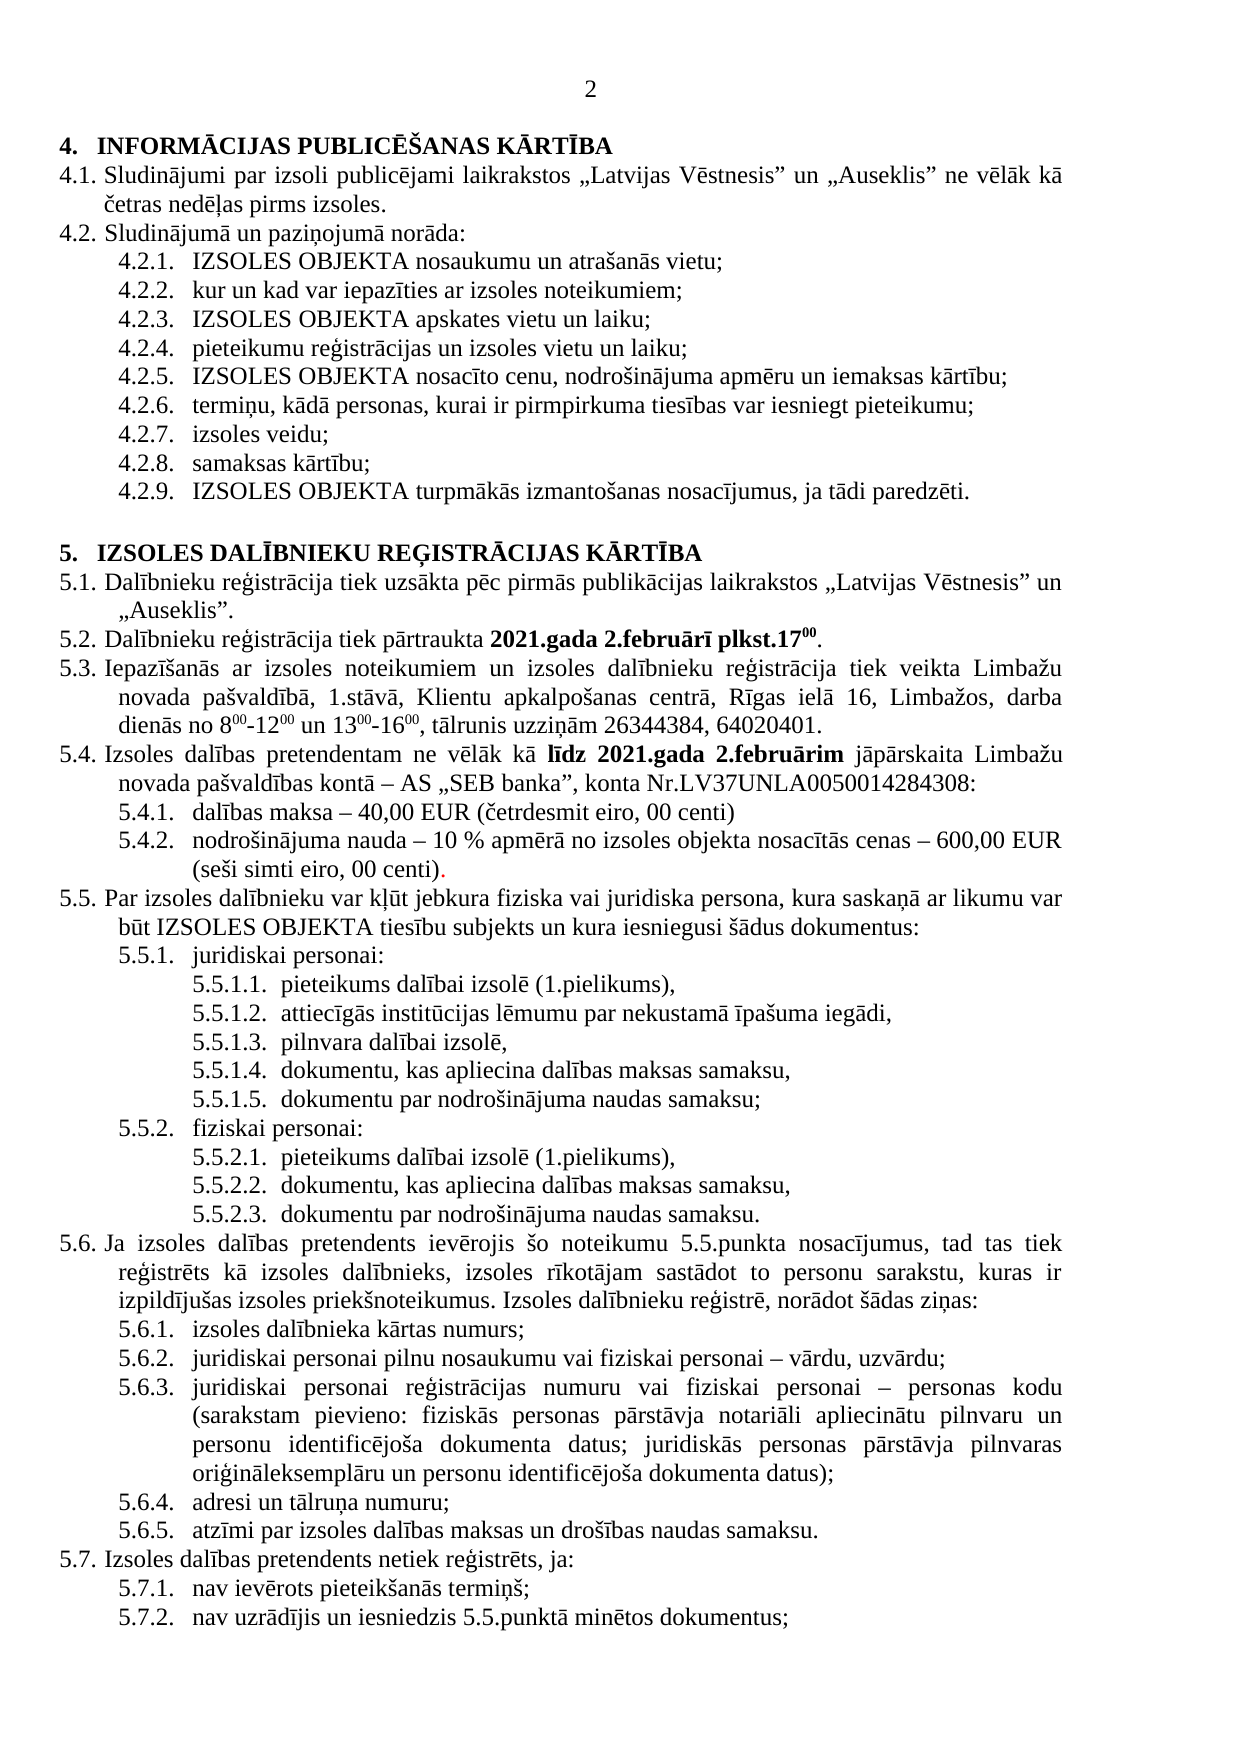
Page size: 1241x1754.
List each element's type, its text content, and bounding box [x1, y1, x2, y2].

list juridiskai personai: [118, 941, 1063, 969]
list pieteikums dalībai izsolē (1.pielikums), [192, 969, 1063, 998]
list Dalībnieku reģistrācija tiek uzsākta pēc pirmās publikācijas laikrakstos „Latvijas Vēstnesis” un „Auseklis”. [59, 567, 1063, 624]
list dokumentu, kas apliecina dalības maksas samaksu, [192, 1171, 1063, 1199]
list nav uzrādījis un iesniedzis 5.5.punktā minētos dokumentus; [118, 1602, 1063, 1631]
list Izsoles dalības pretendentam ne vēlāk kā līdz 2021.gada 2.februārim jāpārskaita Limbažu novada pašvaldības kontā – AS „SEB banka”, konta Nr.LV37UNLA0050014284308: [59, 739, 1063, 797]
list dokumentu par nodrošinājuma naudas samaksu; [192, 1084, 1063, 1113]
list pieteikums dalībai izsolē (1.pielikums), [192, 1142, 1063, 1171]
list attiecīgās institūcijas lēmumu par nekustamā īpašuma iegādi, [192, 998, 1063, 1027]
list kur un kad var iepazīties ar izsoles noteikumiem; [118, 275, 1063, 304]
list Sludinājumi par izsoli publicējami laikrakstos „Latvijas Vēstnesis” un „Auseklis” ne vēlāk kā četras nedēļas pirms izsoles. [59, 160, 1063, 218]
list IZSOLES OBJEKTA nosaukumu un atrašanās vietu; [118, 246, 1063, 275]
list nav ievērots pieteikšanās termiņš; [118, 1573, 1063, 1602]
list juridiskai personai reģistrācijas numuru vai fiziskai personai – personas kodu (sarakstam pievieno: fiziskās personas pārstāvja notariāli apliecinātu pilnvaru un personu identificējoša dokumenta datus; juridiskās personas pārstāvja pilnvaras oriģināleksemplāru un personu identificējoša dokumenta datus); [118, 1372, 1063, 1487]
list INFORMĀCIJAS PUBLICĒŠANAS KĀRTĪBA [59, 131, 1063, 160]
list juridiskai personai pilnu nosaukumu vai fiziskai personai – vārdu, uzvārdu; [118, 1343, 1063, 1372]
list Ja izsoles dalības pretendents ievērojis šo noteikumu 5.5.punkta nosacījumus, tad tas tiek reģistrēts kā izsoles dalībnieks, izsoles rīkotājam sastādot to personu sarakstu, kuras ir izpildījušas izsoles priekšnoteikumus. Izsoles dalībnieku reģistrē, norādot šādas ziņas: [59, 1228, 1063, 1314]
list pilnvara dalībai izsolē, [192, 1027, 1063, 1056]
list fiziskai personai: [118, 1113, 1063, 1142]
list dokumentu par nodrošinājuma naudas samaksu. [192, 1199, 1063, 1228]
list pieteikumu reģistrācijas un izsoles vietu un laiku; [118, 333, 1063, 361]
list atzīmi par izsoles dalības maksas un drošības naudas samaksu. [118, 1516, 1063, 1544]
list dalības maksa – 40,00 EUR (četrdesmit eiro, 00 centi) [118, 797, 1063, 826]
list samaksas kārtību; [118, 448, 1063, 476]
list termiņu, kādā personas, kurai ir pirmpirkuma tiesības var iesniegt pieteikumu; [118, 390, 1063, 419]
list izsoles dalībnieka kārtas numurs; [118, 1314, 1063, 1343]
list Iepazīšanās ar izsoles noteikumiem un izsoles dalībnieku reģistrācija tiek veikta Limbažu novada pašvaldībā, 1.stāvā, Klientu apkalpošanas centrā, Rīgas ielā 16, Limbažos, darba dienās no 800-1200 un 1300-1600, tālrunis uzziņām 26344384, 64020401. [59, 653, 1063, 739]
list IZSOLES DALĪBNIEKU REĢISTRĀCIJAS KĀRTĪBA [59, 538, 1063, 567]
list adresi un tālruņa numuru; [118, 1487, 1063, 1516]
list nodrošinājuma nauda – 10 % apmērā no izsoles objekta nosacītās cenas – 600,00 EUR (seši simti eiro, 00 centi). [118, 826, 1063, 883]
list Dalībnieku reģistrācija tiek pārtraukta 2021.gada 2.februārī plkst.1700. [59, 624, 1063, 653]
list Sludinājumā un paziņojumā norāda: [59, 218, 1063, 246]
list dokumentu, kas apliecina dalības maksas samaksu, [192, 1056, 1063, 1084]
list Par izsoles dalībnieku var kļūt jebkura fiziska vai juridiska persona, kura saskaņā ar likumu var būt IZSOLES OBJEKTA tiesību subjekts un kura iesniegusi šādus dokumentus: [59, 883, 1063, 941]
list izsolES objekta turpmākās izmantošanas nosacījumus, ja tādi paredzēti. [118, 476, 1063, 505]
list Izsoles dalības pretendents netiek reģistrēts, ja: [59, 1544, 1063, 1573]
list izsoles veidu; [118, 419, 1063, 448]
list izsoLES OBJEKTA apskates vietu un laiku; [118, 304, 1063, 333]
list izsolES objekta nosacīto cenu, nodrošinājuma apmēru un iemaksas kārtību; [118, 361, 1063, 390]
